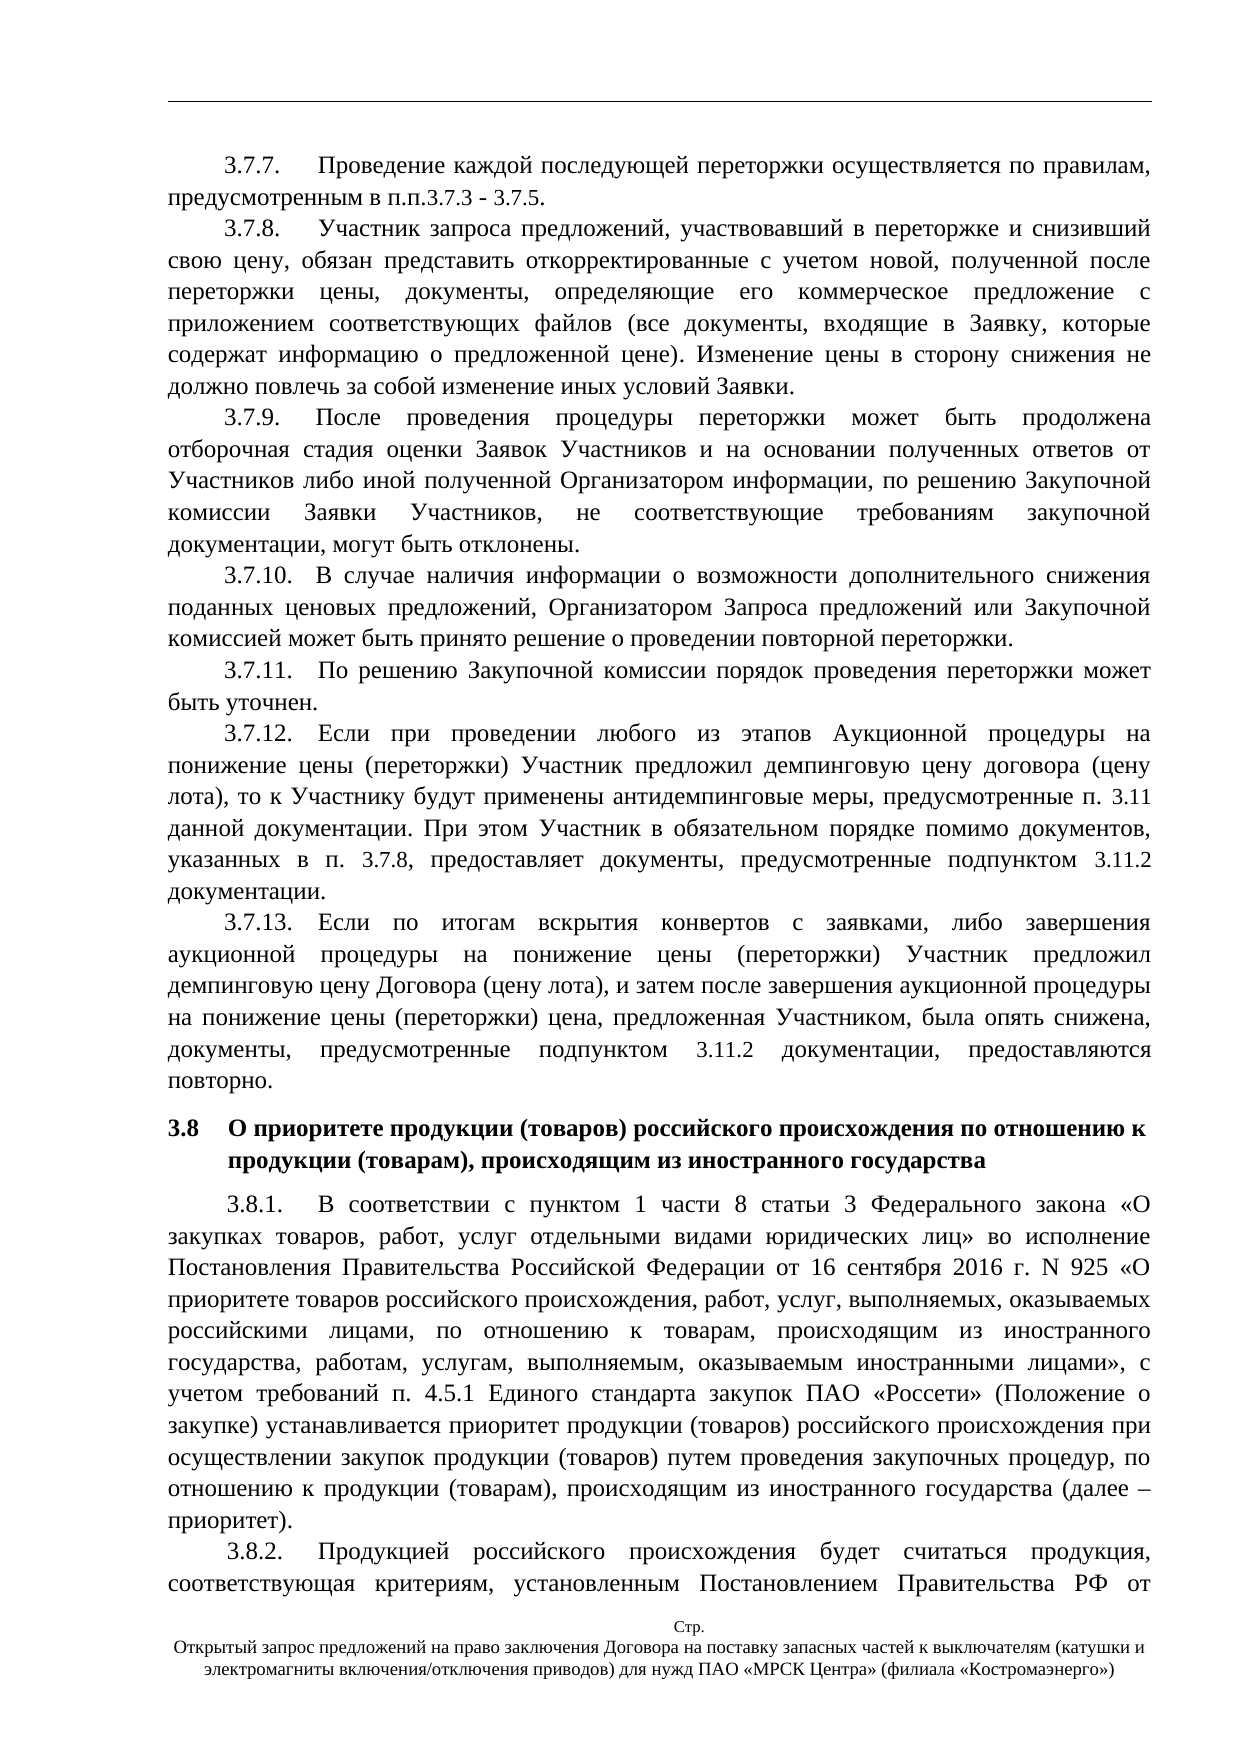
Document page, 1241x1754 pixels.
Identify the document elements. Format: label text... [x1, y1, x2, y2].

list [168, 1536, 1152, 1597]
list В случае наличия информации о возможности дополнительного снижения поданных ценовых предложений, Организатором Запроса предложений или Закупочной комиссией может быть принято решение о проведении повторной переторжки. [168, 560, 1152, 652]
list После проведения процедуры переторжки может быть продолжена отборочная стадия оценки Заявок Участников и на основании полученных ответов от Участников либо иной полученной Организатором информации, по решению Закупочной комиссии Заявки Участников, не соответствующие требованиям закупочной документации, могут быть отклонены. [168, 402, 1152, 557]
list Если при проведении любого из этапов Аукционной процедуры на понижение цены (переторжки) Участник предложил демпинговую цену договора (цену лота), то к Участнику будут применены антидемпинговые меры, предусмотренные п. 3.11 данной документации. При этом Участник в обязательном порядке помимо документов, указанных в п. 3.7.8, предоставляет документы, предусмотренные подпунктом 3.11.2 документации. [168, 718, 1152, 905]
subtitle О приоритете продукции (товаров) российского происхождения по отношению к продукции (товарам), происходящим из иностранного государства [168, 1113, 1152, 1174]
list По решению Закупочной комиссии порядок проведения переторжки может быть уточнен. [168, 655, 1152, 715]
list Участник запроса предложений, участвовавший в переторжке и снизивший свою цену, обязан представить откорректированные с учетом новой, полученной после переторжки цены, документы, определяющие его коммерческое предложение с приложением соответствующих файлов (все документы, входящие в Заявку, которые содержат информацию о предложенной цене). Изменение цены в сторону снижения не должно повлечь за собой изменение иных условий Заявки. [168, 213, 1152, 400]
list Проведение каждой последующей переторжки осуществляется по правилам, предусмотренным в п.п.3.7.3 - 3.7.5. [168, 150, 1152, 210]
list В соответствии с пунктом 1 части 8 статьи 3 Федерального закона «О закупках товаров, работ, услуг отдельными видами юридических лиц» во исполнение Постановления Правительства Российской Федерации от 16 сентября 2016 г. N 925 «О приоритете товаров российского происхождения, работ, услуг, выполняемых, оказываемых российскими лицами, по отношению к товарам, происходящим из иностранного государства, работам, услугам, выполняемым, оказываемым иностранными лицами», с учетом требований п. 4.5.1 Единого стандарта закупок ПАО «Россети» (Положение о закупке) устанавливается приоритет продукции (товаров) российского происхождения при осуществлении закупок продукции (товаров) путем проведения закупочных процедур, по отношению к продукции (товарам), происходящим из иностранного государства (далее – приоритет). [168, 1189, 1152, 1533]
list Если по итогам вскрытия конвертов с заявками, либо завершения аукционной процедуры на понижение цены (переторжки) Участник предложил демпинговую цену Договора (цену лота), и затем после завершения аукционной процедуры на понижение цены (переторжки) цена, предложенная Участником, была опять снижена, документы, предусмотренные подпунктом 3.11.2 документации, предоставляются повторно. [168, 907, 1152, 1094]
